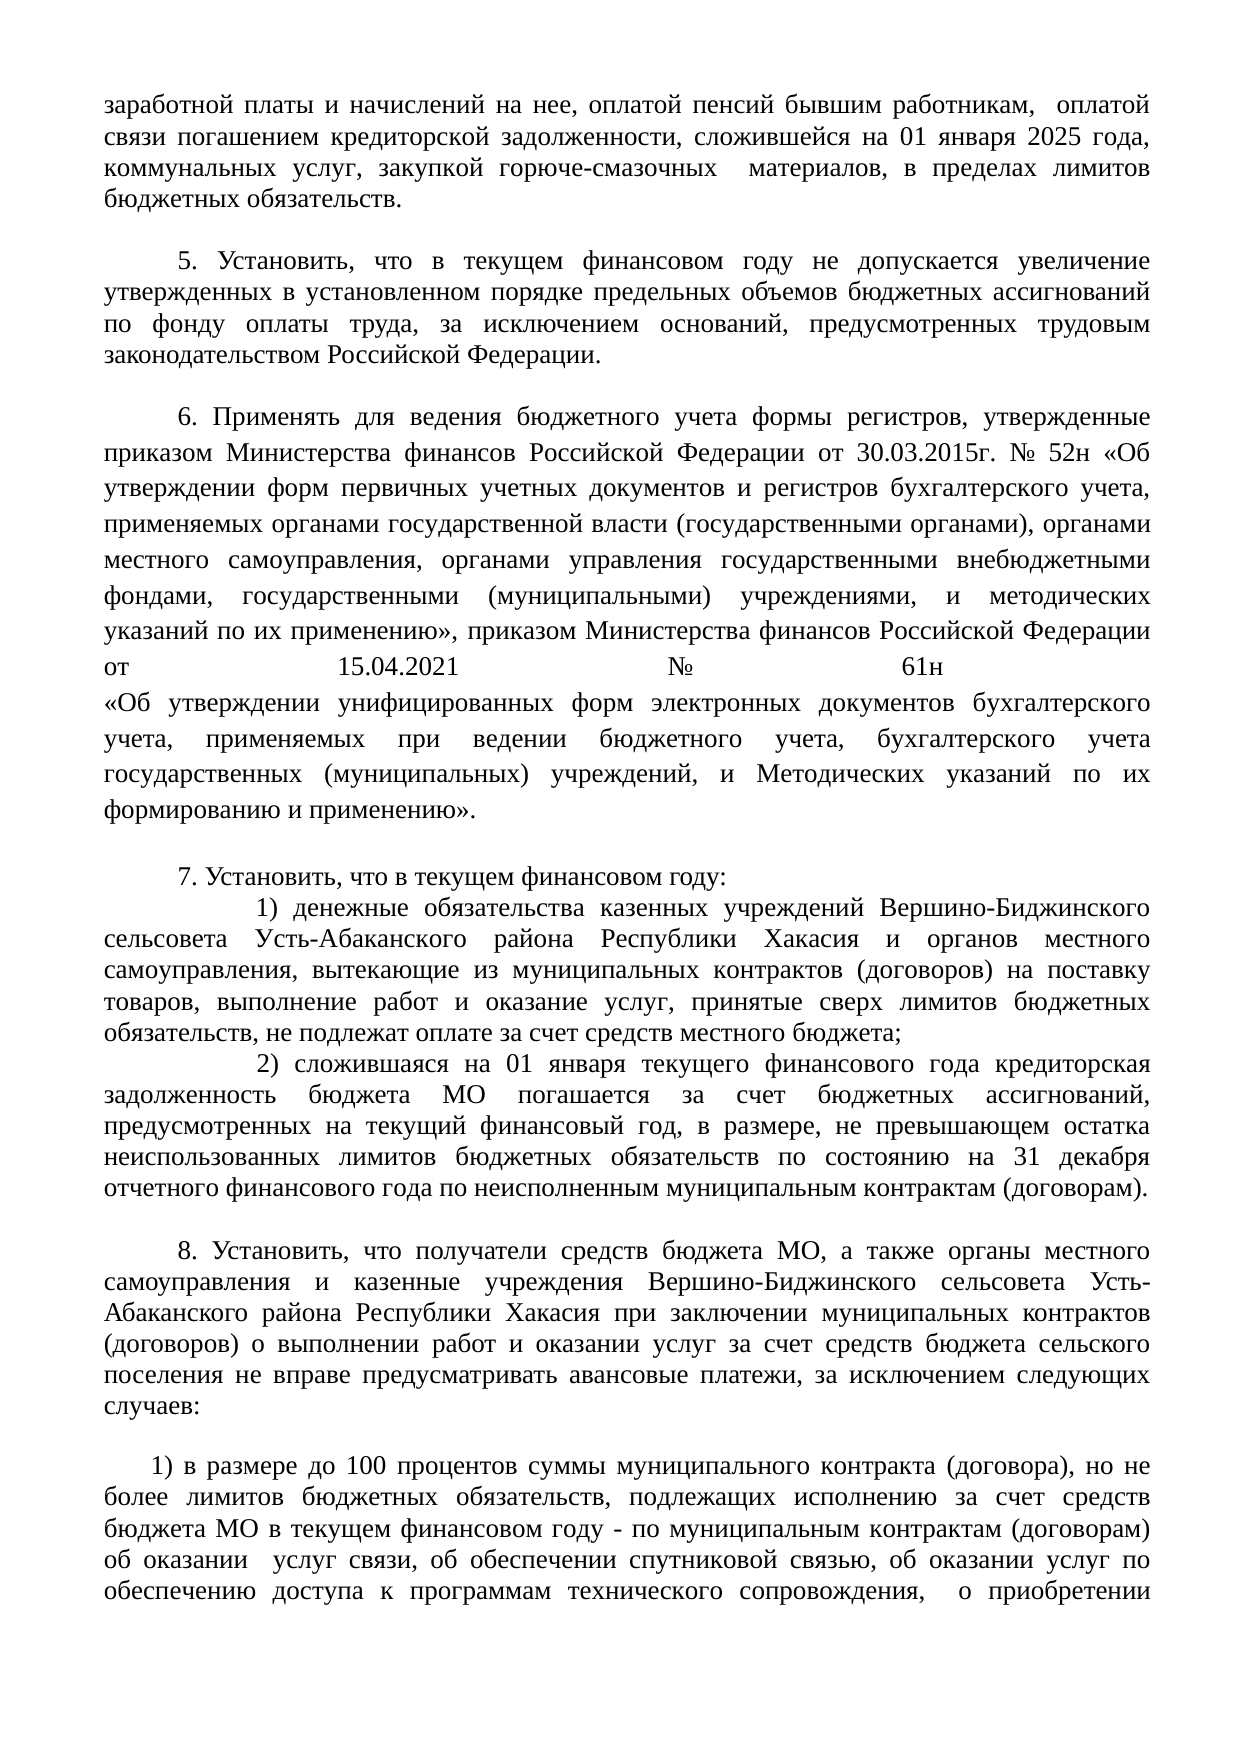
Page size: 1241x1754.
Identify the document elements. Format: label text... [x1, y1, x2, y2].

text 8. Установить, что получатели средств бюджета МО, а также органы местного самоуправления и казенные учреждения Вершино-Биджинского сельсовета Усть-Абаканского района Республики Хакасия при заключении муниципальных контрактов (договоров) о выполнении работ и оказании услуг за счет средств бюджета сельского поселения не вправе предусматривать авансовые платежи, за исключением следующих случаев: [103, 1234, 1152, 1421]
text 1) денежные обязательства казенных учреждений Вершино-Биджинского сельсовета Усть-Абаканского района Республики Хакасия и органов местного самоуправления, вытекающие из муниципальных контрактов (договоров) на поставку товаров, выполнение работ и оказание услуг, принятые сверх лимитов бюджетных обязательств, не подлежат оплате за счет средств местного бюджета; [103, 891, 1152, 1047]
text 7. Установить, что в текущем финансовом году: [103, 860, 1152, 891]
text 5. Установить, что в текущем финансовом году не допускается увеличение утвержденных в установленном порядке предельных объемов бюджетных ассигнований по фонду оплаты труда, за исключением оснований, предусмотренных трудовым законодательством Российской Федерации. [103, 244, 1152, 369]
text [103, 89, 1152, 213]
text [103, 1449, 1152, 1605]
text 6. Применять для ведения бюджетного учета формы регистров, утвержденные приказом Министерства финансов Российской Федерации от 30.03.2015г. № 52н «Об утверждении форм первичных учетных документов и регистров бухгалтерского учета, применяемых органами государственной власти (государственными органами), органами местного самоуправления, органами управления государственными внебюджетными фондами, государственными (муниципальными) учреждениями, и методических указаний по их применению», приказом Министерства финансов Российской Федерации от 15.04.2021 № 61н «Об утверждении унифицированных форм электронных документов бухгалтерского учета, применяемых при ведении бюджетного учета, бухгалтерского учета государственных (муниципальных) учреждений, и Методических указаний по их формированию и применению». [103, 400, 1152, 824]
text 2) сложившаяся на 01 января текущего финансового года кредиторская задолженность бюджета МО погашается за счет бюджетных ассигнований, предусмотренных на текущий финансовый год, в размере, не превышающем остатка неиспользованных лимитов бюджетных обязательств по состоянию на 31 декабря отчетного финансового года по неисполненным муниципальным контрактам (договорам). [30, 1047, 1152, 1203]
